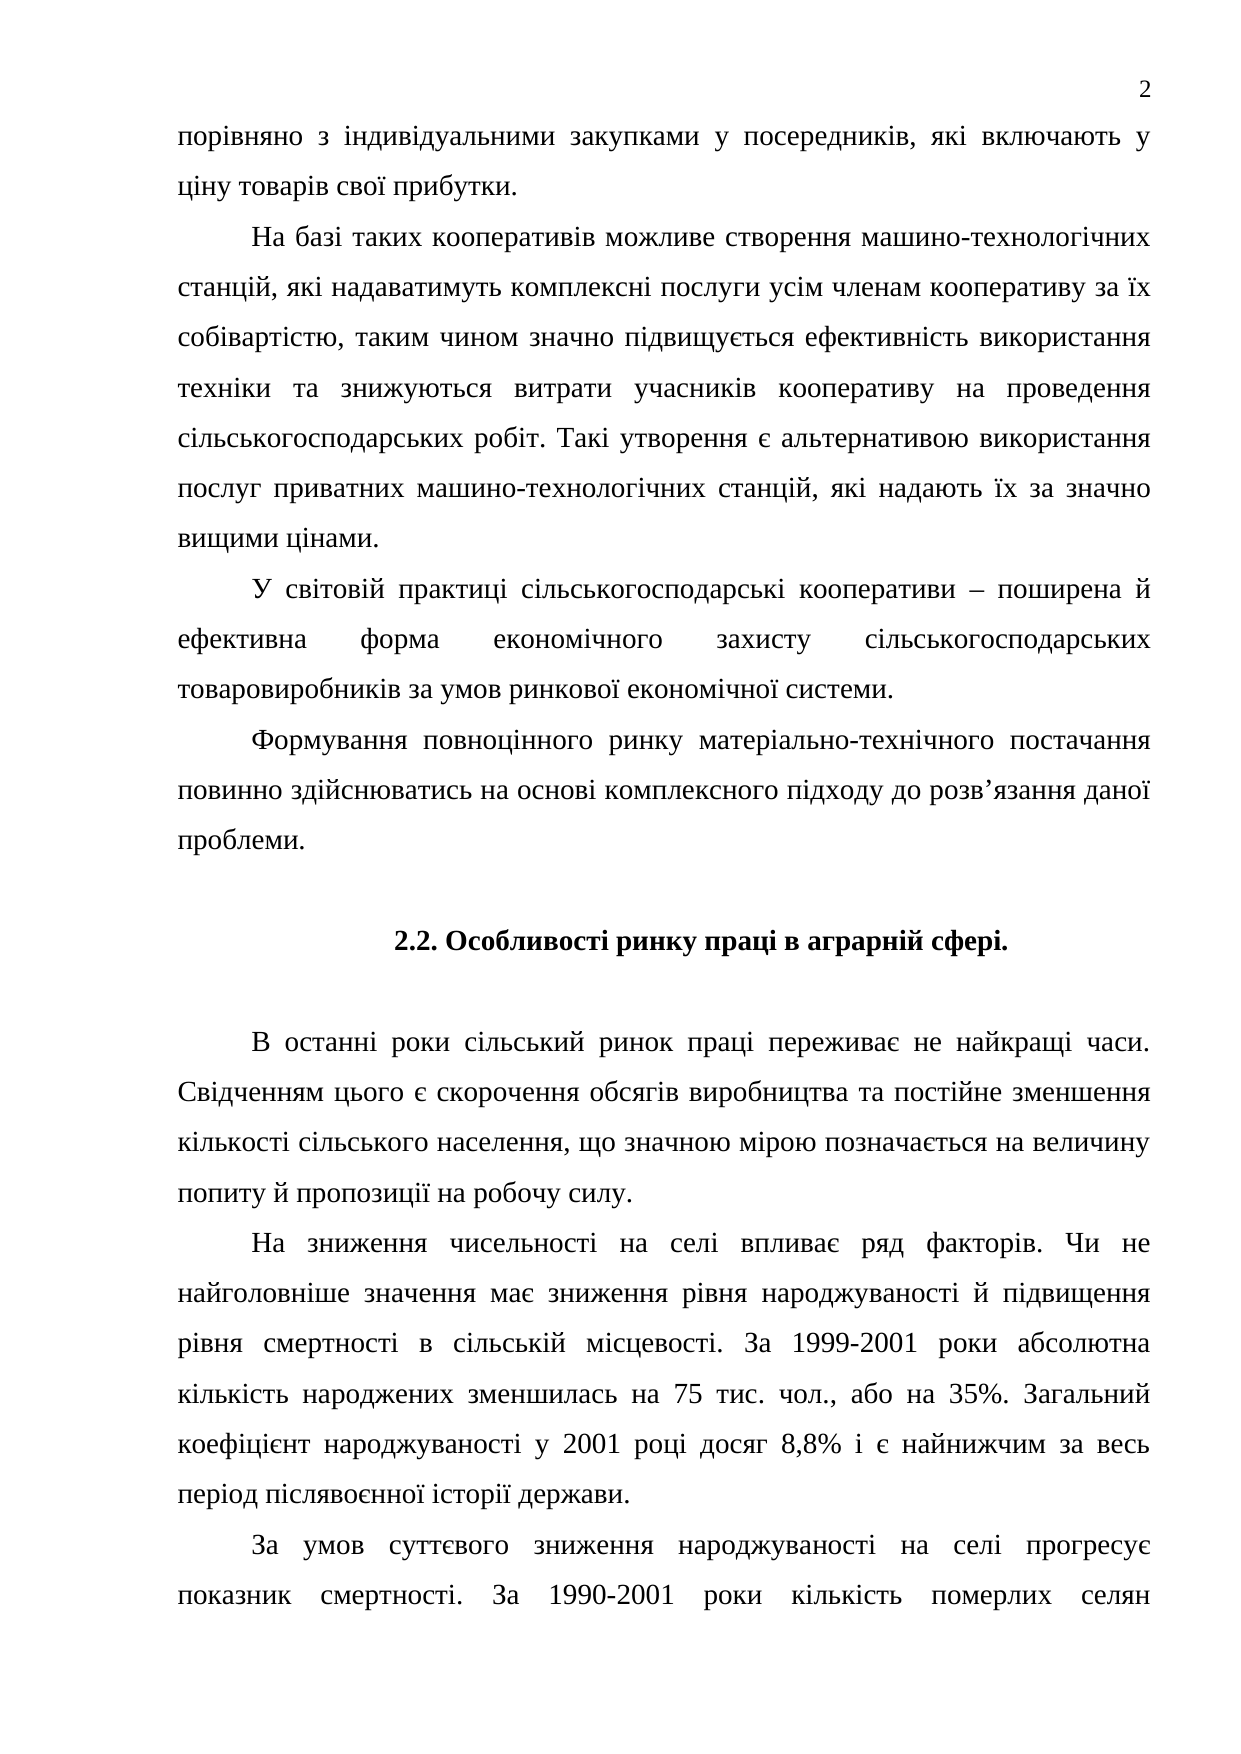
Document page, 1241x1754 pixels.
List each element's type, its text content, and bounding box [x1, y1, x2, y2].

text 2.2. Особливості ринку праці в аграрній сфері. [177, 923, 1152, 957]
text В останні роки сільський ринок праці переживає не найкращі часи. Свідченням цього є скорочення обсягів виробництва та постійне зменшення кількості сільського населення, що значною мірою позначається на величину попиту й пропозиції на робочу силу. [177, 1024, 1152, 1208]
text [177, 118, 1152, 202]
text Формування повноцінного ринку матеріально-технічного постачання повинно здійснюватись на основі комплексного підходу до розв’язання даної проблеми. [177, 722, 1152, 856]
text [177, 1527, 1152, 1611]
text На базі таких кооперативів можливе створення машино-технологічних станцій, які надаватимуть комплексні послуги усім членам кооперативу за їх собівартістю, таким чином значно підвищується ефективність використання техніки та знижуються витрати учасників кооперативу на проведення сільськогосподарських робіт. Такі утворення є альтернативою використання послуг приватних машино-технологічних станцій, які надають їх за значно вищими цінами. [177, 219, 1152, 554]
text У світовій практиці сільськогосподарські кооперативи – поширена й ефективна форма економічного захисту сільськогосподарських товаровиробників за умов ринкової економічної системи. [177, 571, 1152, 705]
text На зниження чисельності на селі впливає ряд факторів. Чи не найголовніше значення має зниження рівня народжуваності й підвищення рівня смертності в сільській місцевості. За 1999-2001 роки абсолютна кількість народжених зменшилась на 75 тис. чол., або на 35%. Загальний коефіцієнт народжуваності у 2001 році досяг 8,8% і є найнижчим за весь період післявоєнної історії держави. [177, 1225, 1152, 1510]
